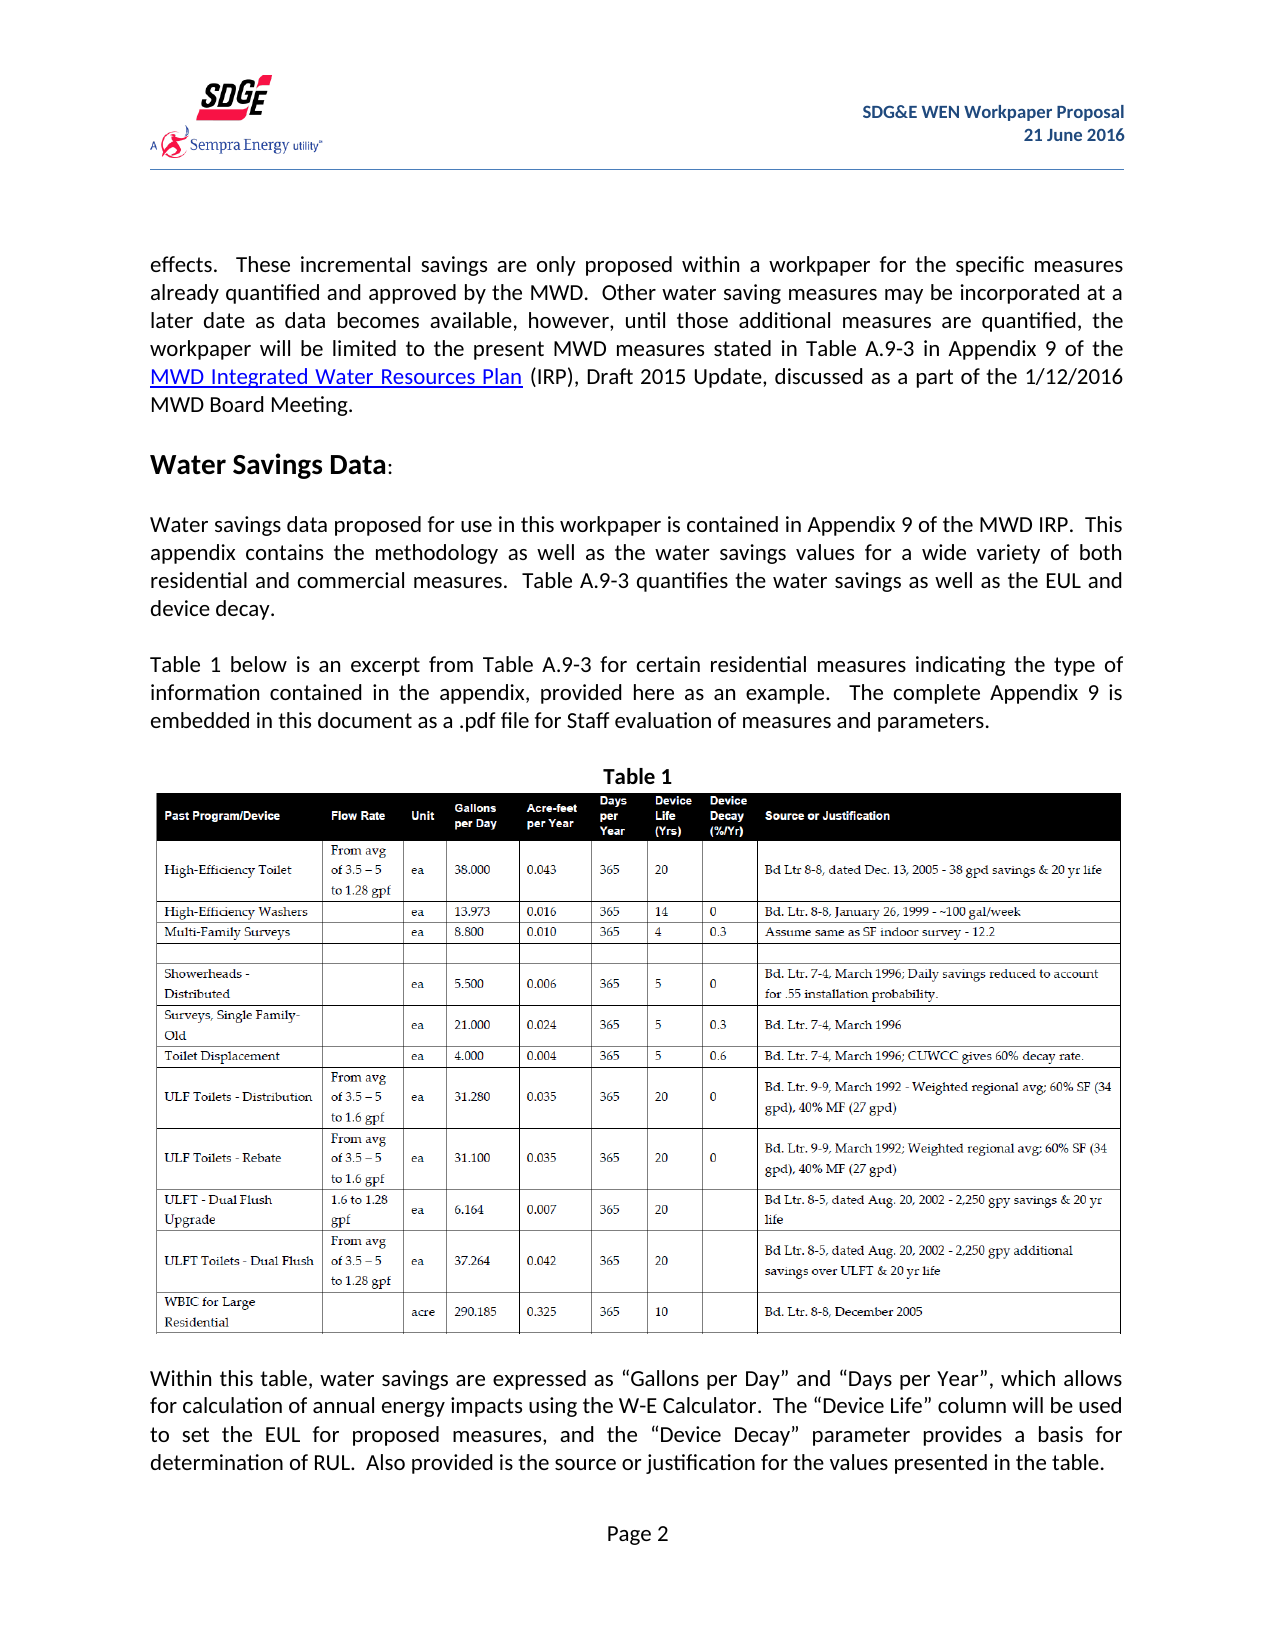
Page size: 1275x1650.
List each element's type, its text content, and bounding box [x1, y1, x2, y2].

text Water Savings Data: [150, 446, 1125, 482]
text Water savings data proposed for use in this workpaper is contained in Appendix 9 of the MWD IRP. This appendix contains the methodology as well as the water savings values for a wide variety of both residential and commercial measures. Table A.9-3 quantifies the water savings as well as the EUL and device decay. [150, 510, 1125, 622]
picture [150, 75, 323, 158]
text Table 1 below is an excerpt from Table A.9-3 for certain residential measures indicating the type of information contained in the appendix, provided here as an example. The complete Appendix 9 is embedded in this document as a .pdf file for Staff evaluation of measures and parameters. [150, 650, 1125, 734]
text Within this table, water savings are expressed as “Gallons per Day” and “Days per Year”, which allows for calculation of annual energy impacts using the W-E Calculator. The “Device Life” column will be used to set the EUL for proposed measures, and the “Device Decay” parameter provides a basis for determination of RUL. Also provided is the source or justification for the values presented in the table. [150, 1364, 1125, 1476]
text Table 1 [150, 762, 1125, 790]
picture [150, 790, 1125, 1336]
